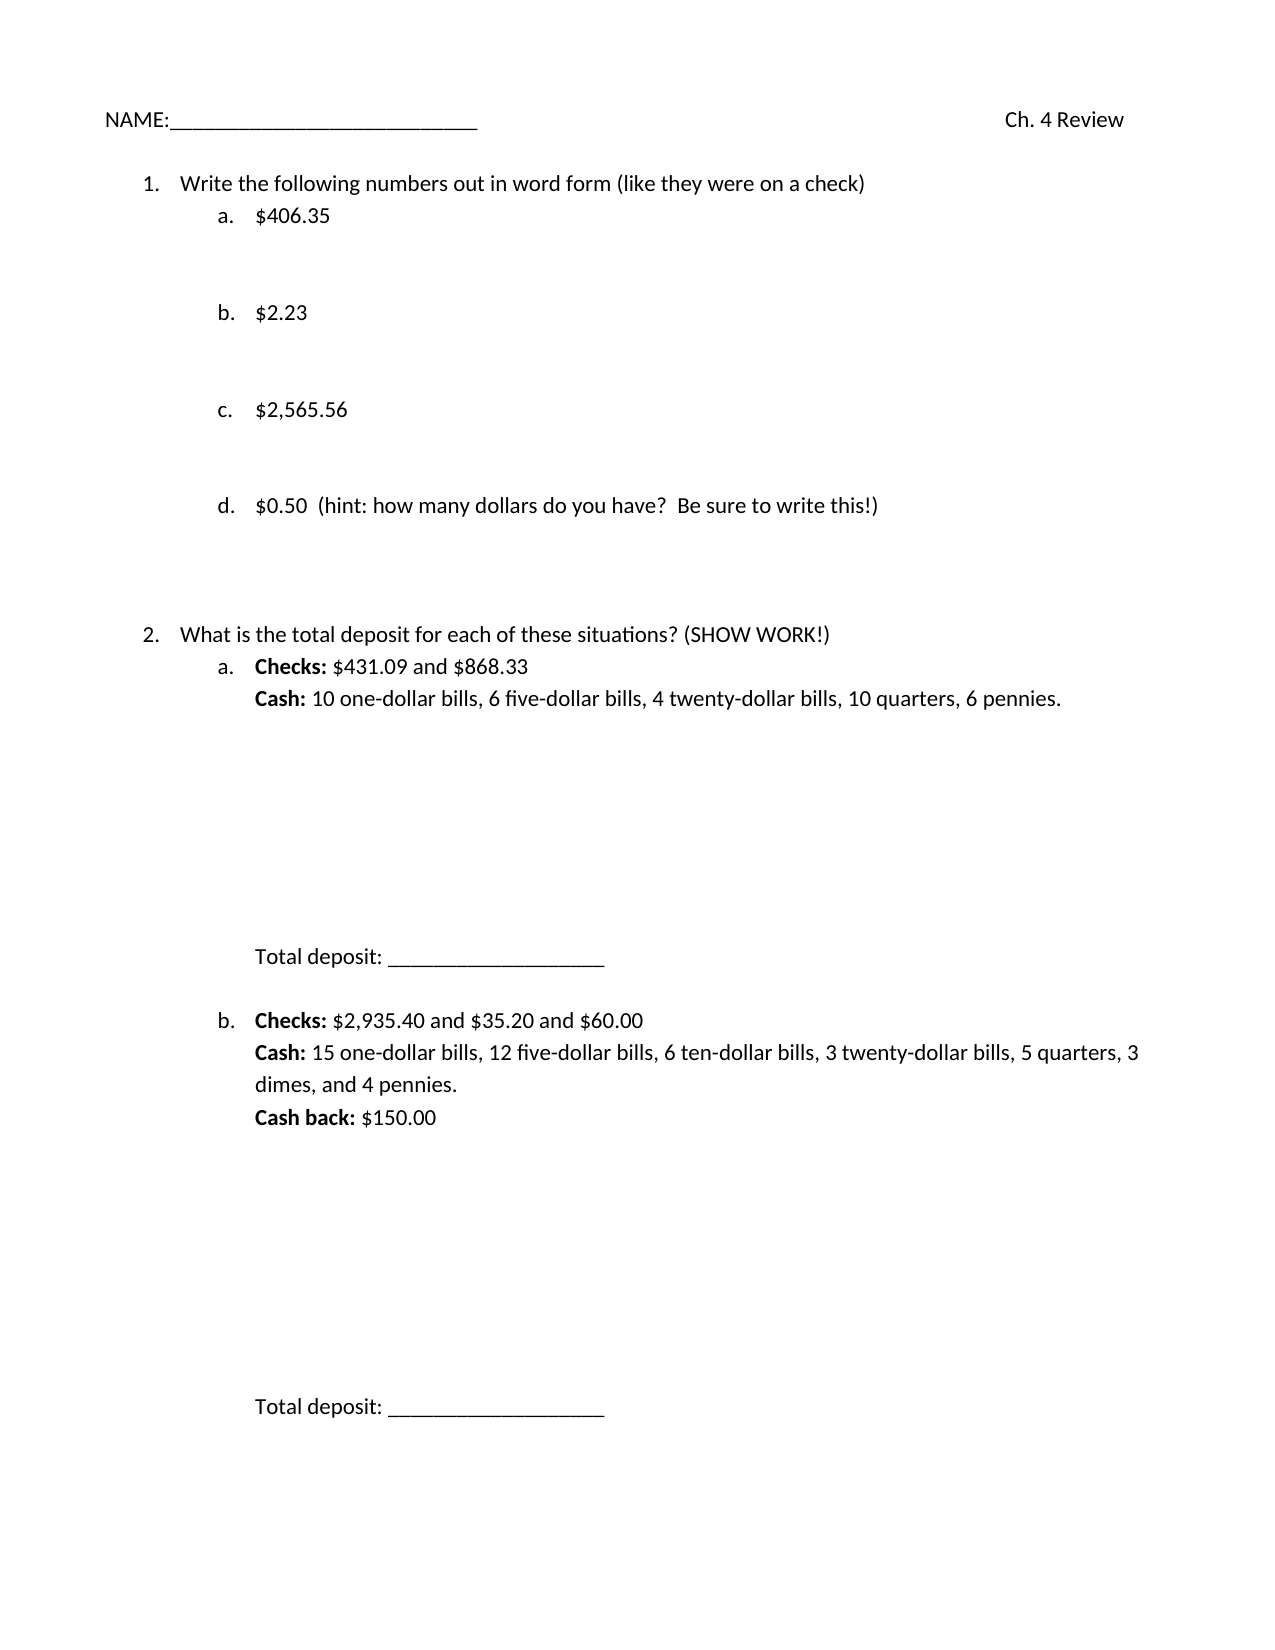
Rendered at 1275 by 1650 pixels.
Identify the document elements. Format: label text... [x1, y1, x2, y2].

list Checks: $431.09 and $868.33 [217, 652, 1170, 680]
list Cash back: $150.00 [255, 1103, 1170, 1131]
list $0.50 (hint: how many dollars do you have? Be sure to write this!) [217, 491, 1170, 519]
list $2,565.56 [217, 395, 1170, 423]
list Total deposit: ___________________ [255, 942, 1170, 970]
text NAME:___________________________ Ch. 4 Review [105, 105, 1170, 133]
list Cash: 15 one-dollar bills, 12 five-dollar bills, 6 ten-dollar bills, 3 twenty-dollar bills, 5 quarters, 3 dimes, and 4 pennies. [255, 1038, 1170, 1099]
list Cash: 10 one-dollar bills, 6 five-dollar bills, 4 twenty-dollar bills, 10 quarters, 6 pennies. [255, 684, 1170, 712]
list Write the following numbers out in word form (like they were on a check) [142, 169, 1170, 197]
list Checks: $2,935.40 and $35.20 and $60.00 [217, 1006, 1170, 1034]
list $2.23 [217, 298, 1170, 326]
list $406.35 [217, 202, 1170, 229]
list Total deposit: ___________________ [255, 1392, 1170, 1421]
list What is the total deposit for each of these situations? (SHOW WORK!) [142, 620, 1170, 648]
